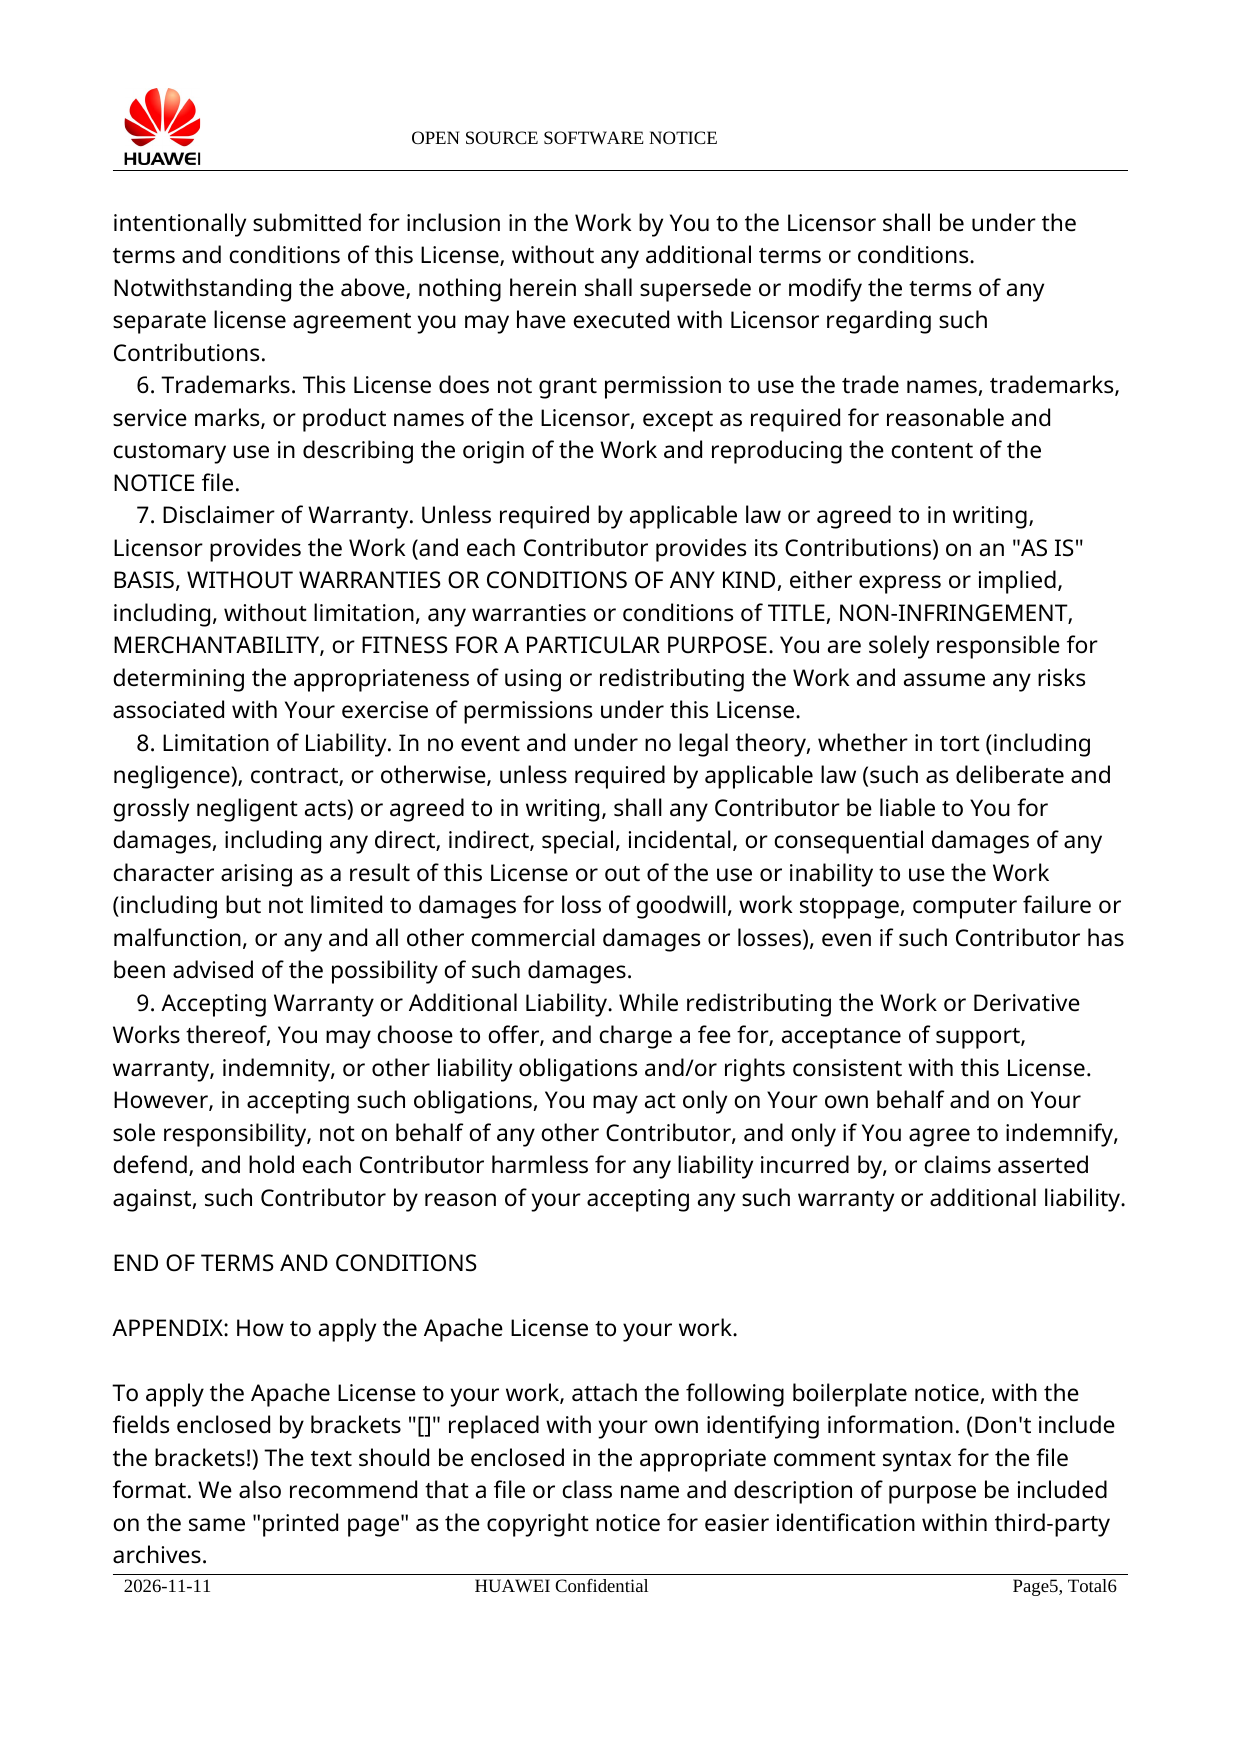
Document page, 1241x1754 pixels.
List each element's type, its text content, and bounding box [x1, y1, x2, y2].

text 6. Trademarks. This License does not grant permission to use the trade names, trademarks, service marks, or product names of the Licensor, except as required for reasonable and customary use in describing the origin of the Work and reproducing the content of the NOTICE file. [112, 369, 1128, 499]
text To apply the Apache License to your work, attach the following boilerplate notice, with the fields enclosed by brackets "[]" replaced with your own identifying information. (Don't include the brackets!) The text should be enclosed in the appropriate comment syntax for the file format. We also recommend that a file or class name and description of purpose be included on the same "printed page" as the copyright notice for easier identification within third-party archives. [112, 1376, 1128, 1571]
text END OF TERMS AND CONDITIONS [112, 1246, 1128, 1279]
text APPENDIX: How to apply the Apache License to your work. [112, 1311, 1128, 1344]
text 9. Accepting Warranty or Additional Liability. While redistributing the Work or Derivative Works thereof, You may choose to offer, and charge a fee for, acceptance of support, warranty, indemnity, or other liability obligations and/or rights consistent with this License. However, in accepting such obligations, You may act only on Your own behalf and on Your sole responsibility, not on behalf of any other Contributor, and only if You agree to indemnify, defend, and hold each Contributor harmless for any liability incurred by, or claims asserted against, such Contributor by reason of your accepting any such warranty or additional liability. [112, 986, 1128, 1214]
text 8. Limitation of Liability. In no event and under no legal theory, whether in tort (including negligence), contract, or otherwise, unless required by applicable law (such as deliberate and grossly negligent acts) or agreed to in writing, shall any Contributor be liable to You for damages, including any direct, indirect, special, incidental, or consequential damages of any character arising as a result of this License or out of the use or inability to use the Work (including but not limited to damages for loss of goodwill, work stoppage, computer failure or malfunction, or any and all other commercial damages or losses), even if such Contributor has been advised of the possibility of such damages. [112, 726, 1128, 986]
picture [124, 88, 201, 165]
text 7. Disclaimer of Warranty. Unless required by applicable law or agreed to in writing, Licensor provides the Work (and each Contributor provides its Contributions) on an "AS IS" BASIS, WITHOUT WARRANTIES OR CONDITIONS OF ANY KIND, either express or implied, including, without limitation, any warranties or conditions of TITLE, NON-INFRINGEMENT, MERCHANTABILITY, or FITNESS FOR A PARTICULAR PURPOSE. You are solely responsible for determining the appropriateness of using or redistributing the Work and assume any risks associated with Your exercise of permissions under this License. [112, 499, 1128, 726]
